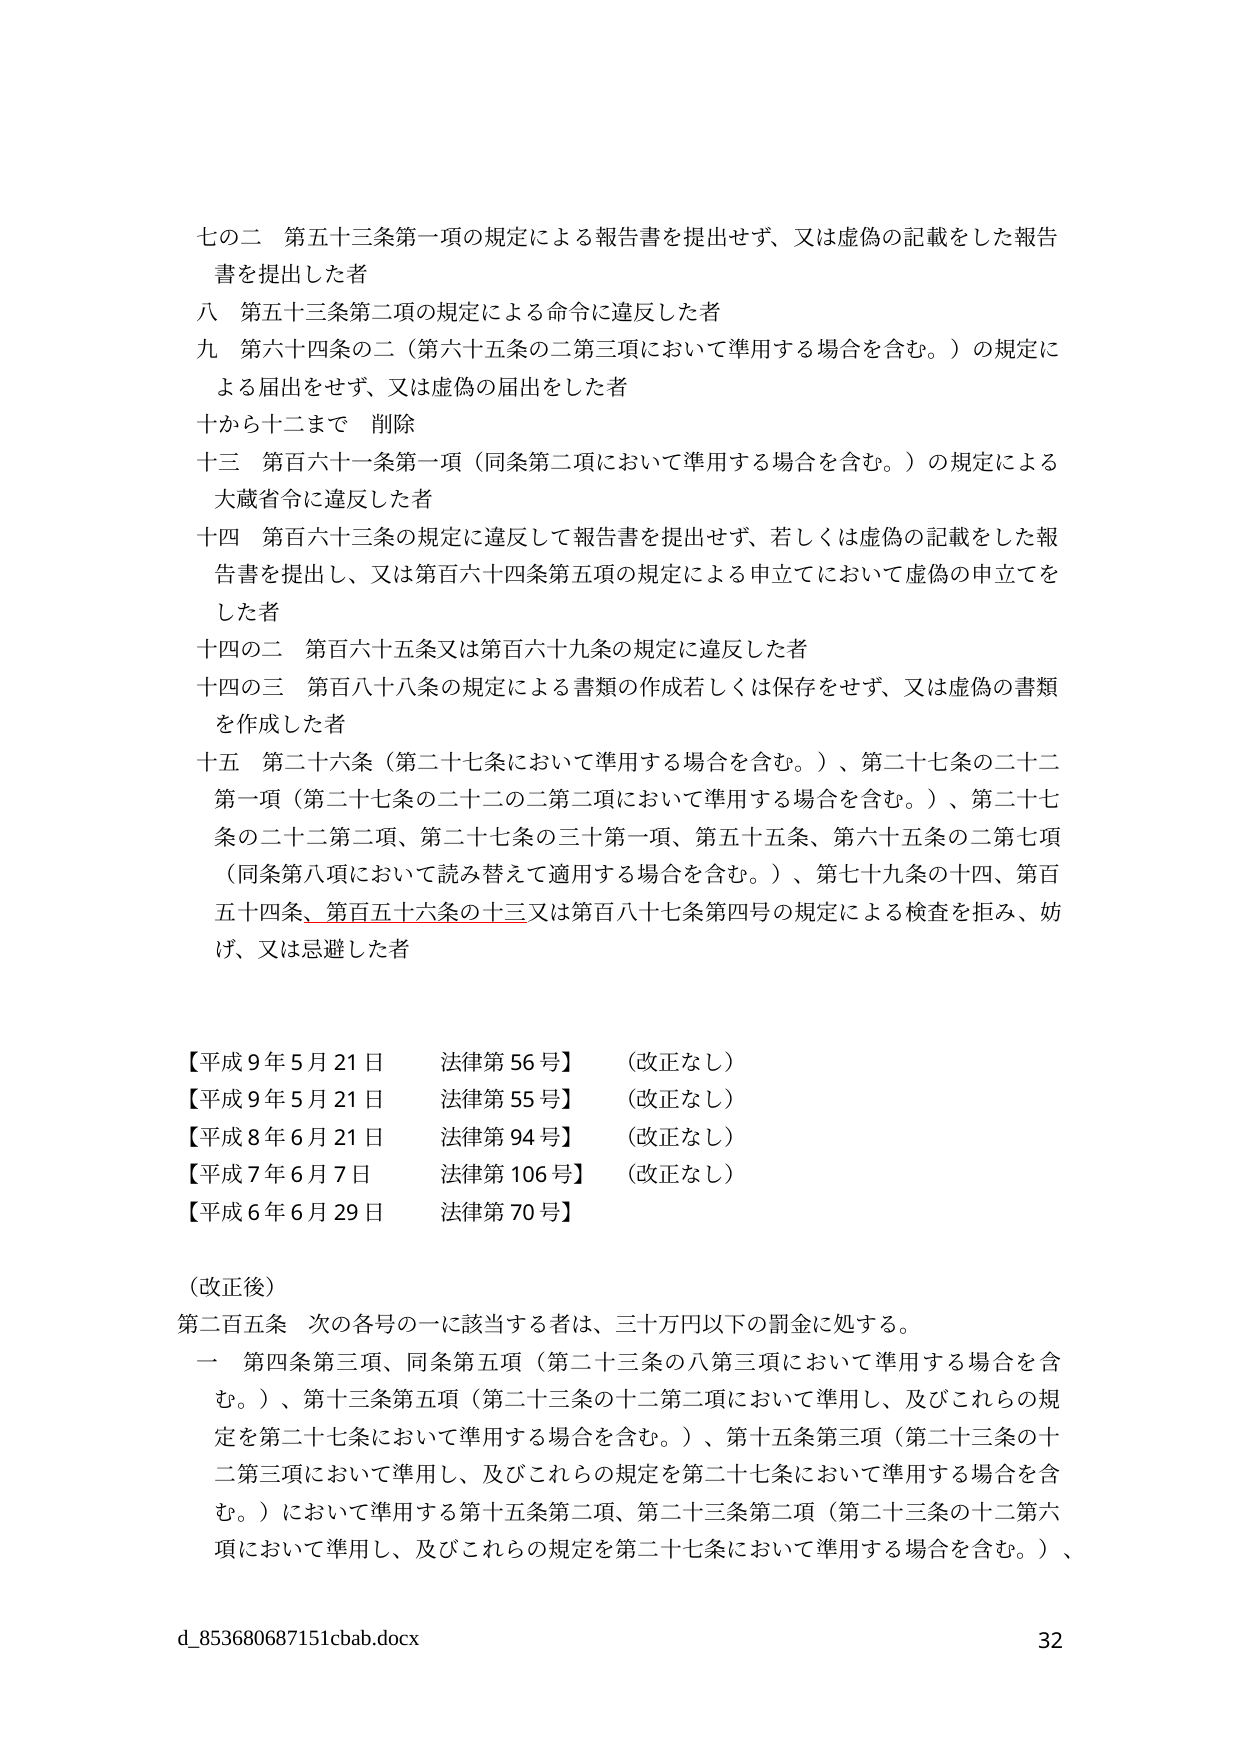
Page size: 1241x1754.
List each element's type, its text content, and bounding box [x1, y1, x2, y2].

text 八 第五十三条第二項の規定による命令に違反した者 [196, 292, 1063, 329]
text 十五 第二十六条（第二十七条において準用する場合を含む。）、第二十七条の二十二第一項（第二十七条の二十二の二第二項において準用する場合を含む。）、第二十七条の二十二第二項、第二十七条の三十第一項、第五十五条、第六十五条の二第七項（同条第八項において読み替えて適用する場合を含む。）、第七十九条の十四、第百五十四条、第百五十六条の十三又は第百八十七条第四号の規定による検査を拒み、妨げ、又は忌避した者 [196, 742, 1063, 967]
text 【平成8年6月21日 法律第94号】 （改正なし） [177, 1117, 1063, 1154]
text （改正後） [177, 1267, 1063, 1304]
text 【平成9年5月21日 法律第56号】 （改正なし） [177, 1042, 1063, 1079]
text 十から十二まで 削除 [196, 404, 1063, 442]
text 十四の三 第百八十八条の規定による書類の作成若しくは保存をせず、又は虚偽の書類を作成した者 [196, 667, 1063, 742]
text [196, 1342, 1063, 1567]
text 十四 第百六十三条の規定に違反して報告書を提出せず、若しくは虚偽の記載をした報告書を提出し、又は第百六十四条第五項の規定による申立てにおいて虚偽の申立てをした者 [196, 517, 1063, 629]
text 十三 第百六十一条第一項（同条第二項において準用する場合を含む。）の規定による大蔵省令に違反した者 [196, 442, 1063, 517]
text 【平成7年6月7日 法律第106号】 （改正なし） [177, 1154, 1063, 1192]
text 七の二 第五十三条第一項の規定による報告書を提出せず、又は虚偽の記載をした報告書を提出した者 [196, 217, 1063, 292]
text 九 第六十四条の二（第六十五条の二第三項において準用する場合を含む。）の規定による届出をせず、又は虚偽の届出をした者 [196, 329, 1063, 404]
text 【平成9年5月21日 法律第55号】 （改正なし） [177, 1079, 1063, 1117]
text 【平成6年6月29日 法律第70号】 [177, 1192, 1063, 1229]
text 十四の二 第百六十五条又は第百六十九条の規定に違反した者 [196, 629, 1063, 667]
text 第二百五条 次の各号の一に該当する者は、三十万円以下の罰金に処する。 [177, 1304, 1063, 1342]
